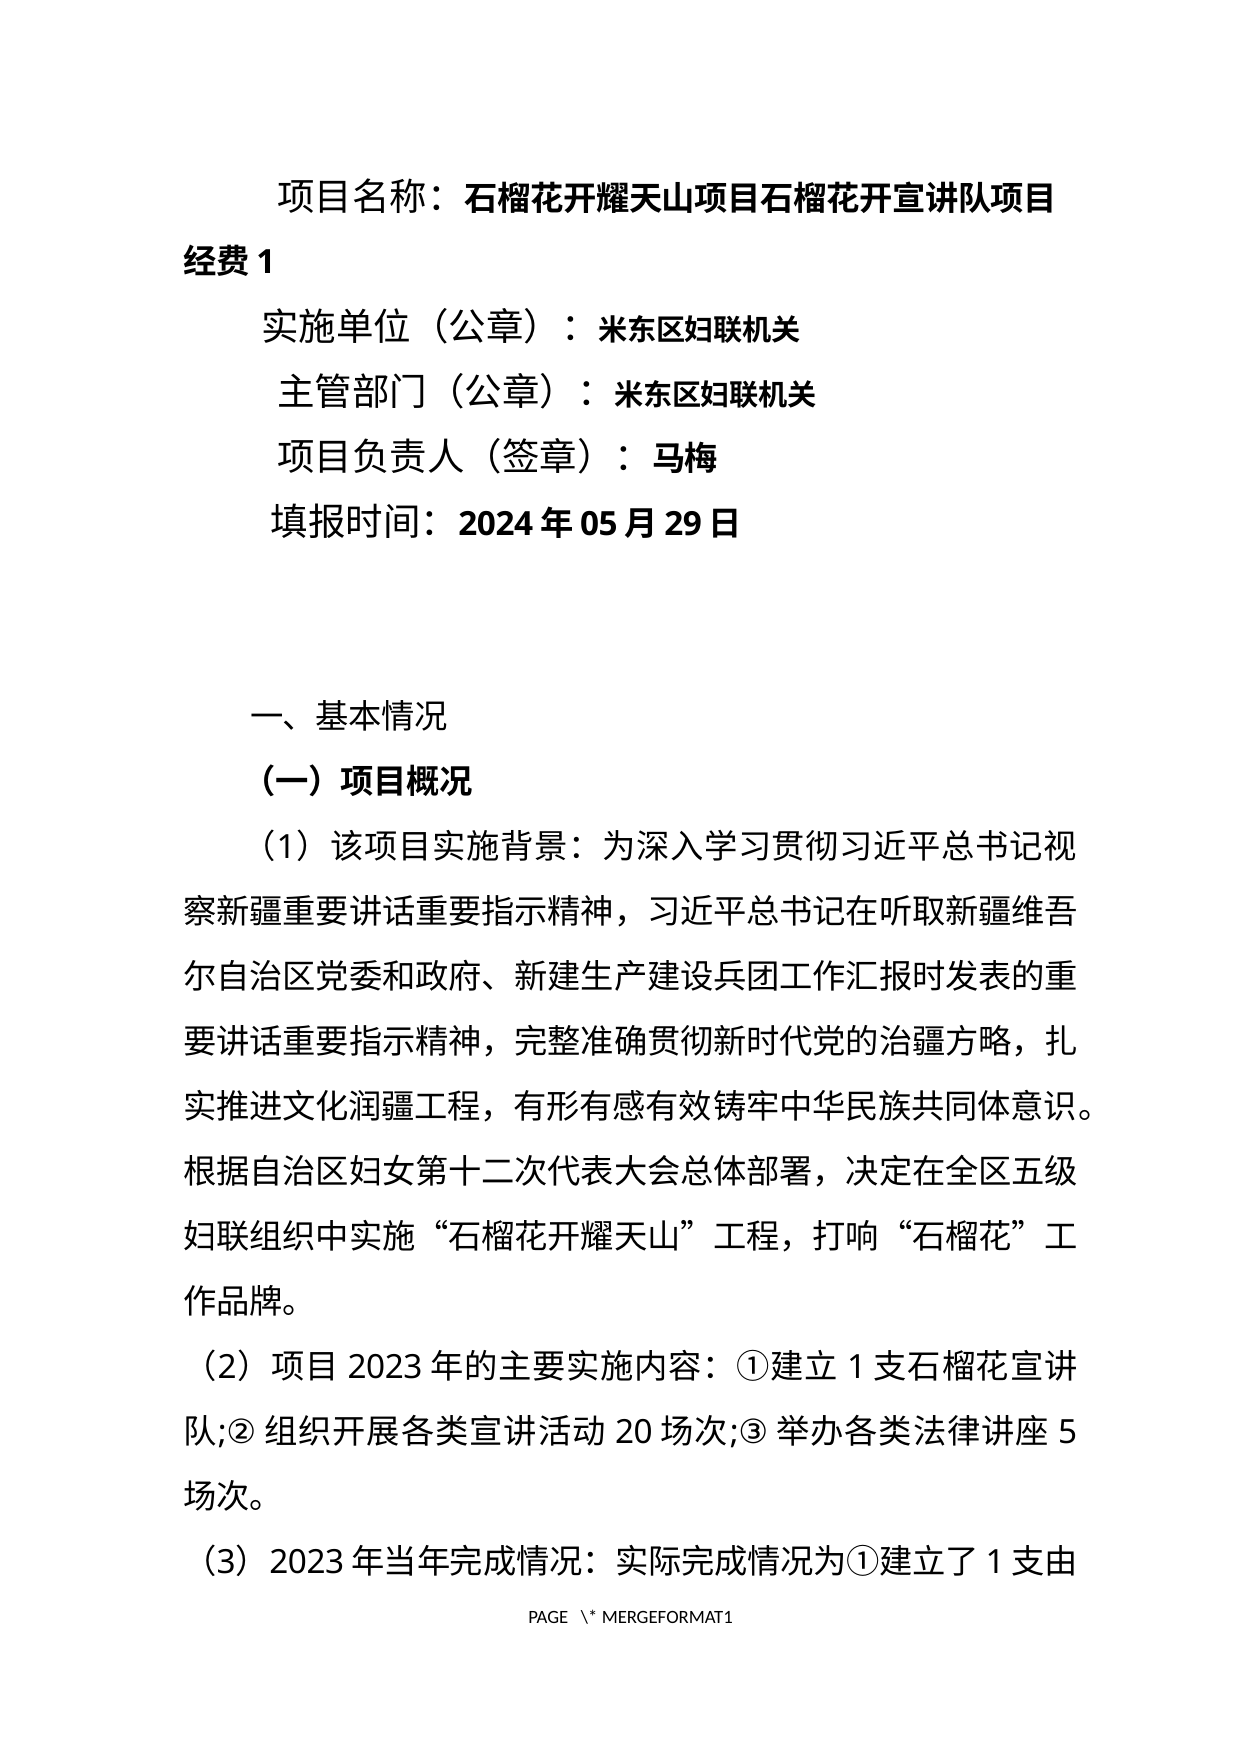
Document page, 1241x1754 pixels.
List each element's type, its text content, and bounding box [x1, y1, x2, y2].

text 实施单位（公章）：米东区妇联机关 [183, 292, 1078, 357]
text 项目负责人（签章）：马梅 [183, 422, 1078, 487]
text 项目名称：石榴花开耀天山项目石榴花开宣讲队项目经费1 [183, 162, 1078, 292]
text （一）项目概况 [183, 747, 1078, 812]
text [183, 812, 1078, 1592]
text 主管部门（公章）：米东区妇联机关 [183, 357, 1078, 422]
text 一、基本情况 [183, 682, 1078, 747]
text 填报时间：2024年05月29日 [211, 487, 1078, 552]
